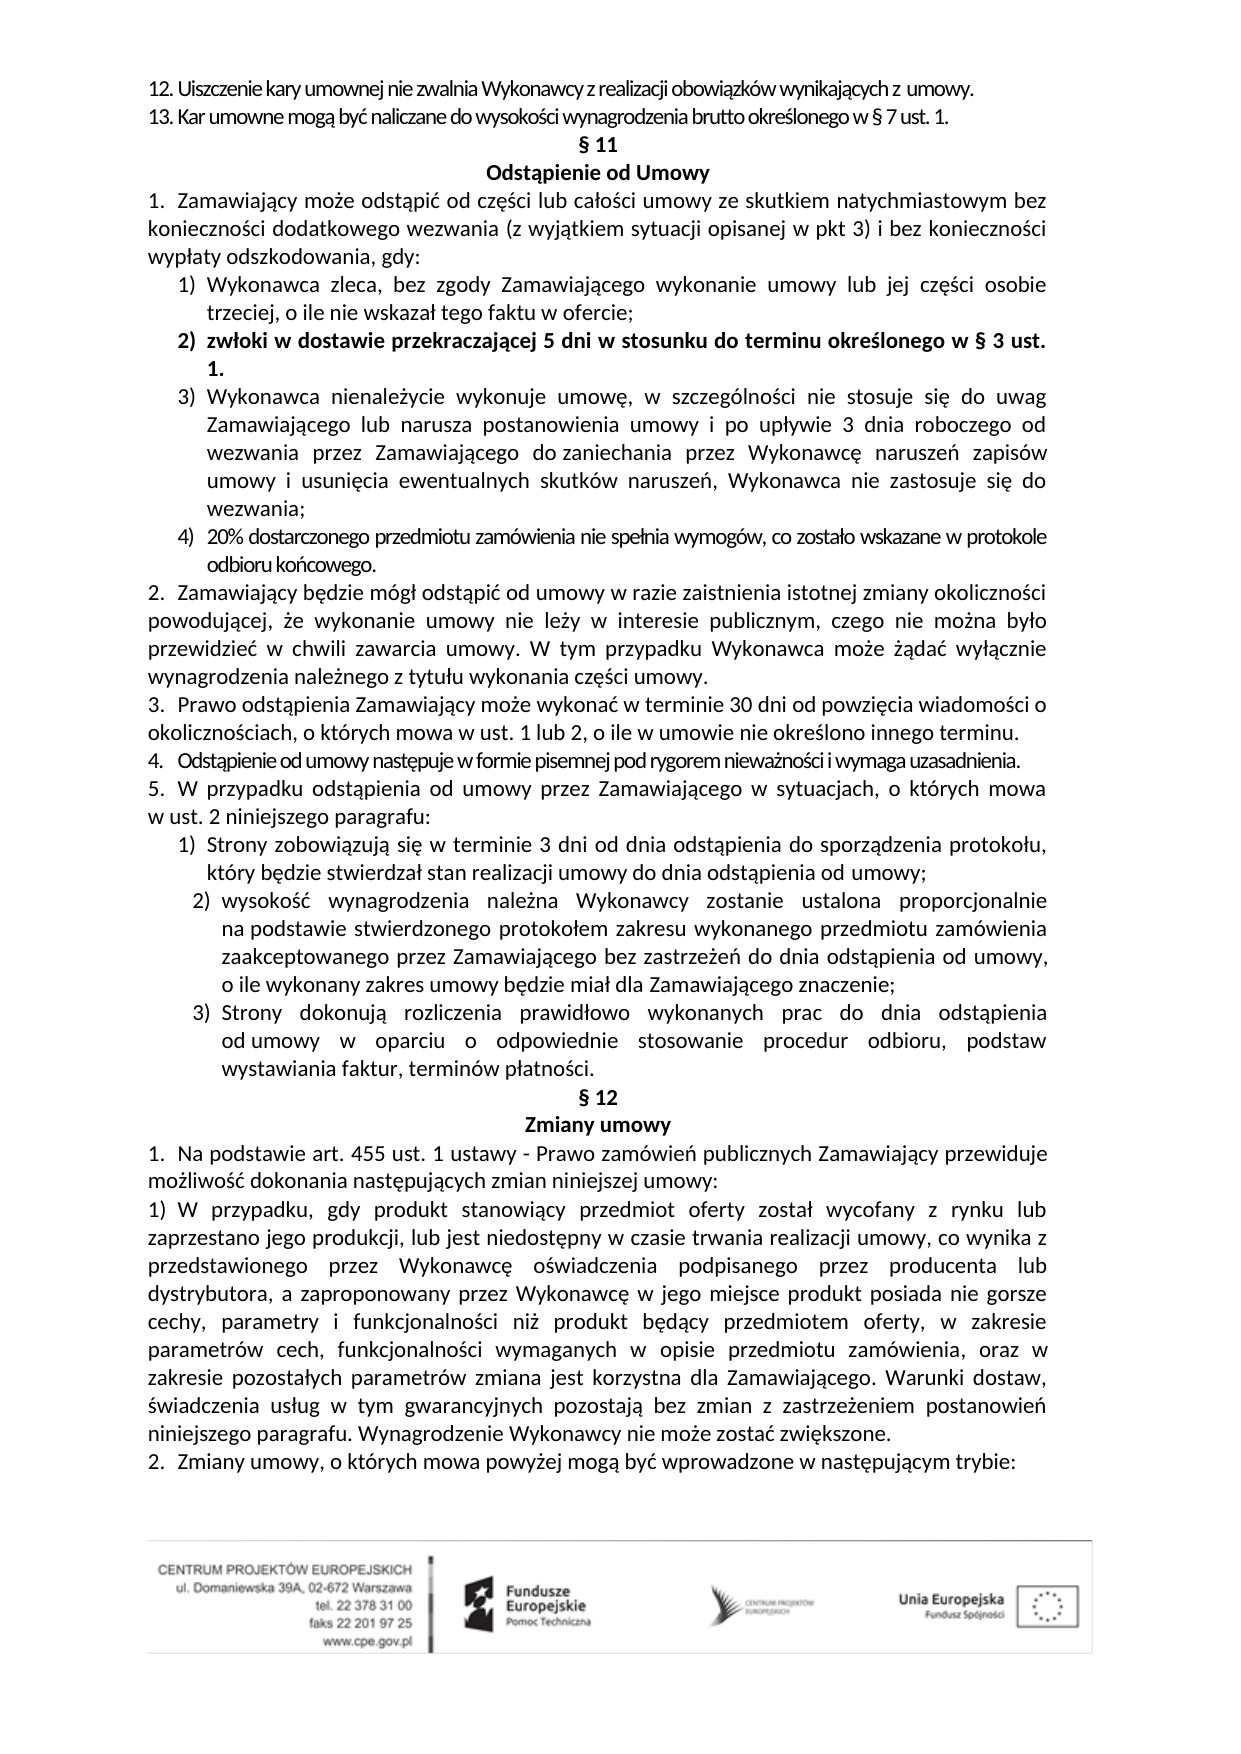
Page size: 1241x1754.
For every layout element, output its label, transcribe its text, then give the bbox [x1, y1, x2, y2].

list zwłoki w dostawie przekraczającej 5 dni w stosunku do terminu określonego w § 3 ust. 1. [177, 326, 1048, 382]
list Odstąpienie od umowy następuje w formie pisemnej pod rygorem nieważności i wymaga uzasadnienia. [148, 746, 1048, 774]
list 20% dostarczonego przedmiotu zamówienia nie spełnia wymogów, co zostało wskazane w protokole odbioru końcowego. [177, 522, 1048, 578]
list Zamawiający może odstąpić od części lub całości umowy ze skutkiem natychmiastowym bez konieczności dodatkowego wezwania (z wyjątkiem sytuacji opisanej w pkt 3) i bez konieczności wypłaty odszkodowania, gdy: [148, 186, 1048, 270]
text § 11 [148, 130, 1048, 158]
list Wykonawca nienależycie wykonuje umowę, w szczególności nie stosuje się do uwag Zamawiającego lub narusza postanowienia umowy i po upływie 3 dnia roboczego od wezwania przez Zamawiającego do zaniechania przez Wykonawcę naruszeń zapisów umowy i usunięcia ewentualnych skutków naruszeń, Wykonawca nie zastosuje się do wezwania; [177, 382, 1048, 522]
text Odstąpienie od Umowy [148, 158, 1048, 186]
list Na podstawie art. 455 ust. 1 ustawy - Prawo zamówień publicznych Zamawiający przewiduje możliwość dokonania następujących zmian niniejszej umowy: [148, 1139, 1048, 1195]
list W przypadku, gdy produkt stanowiący przedmiot oferty został wycofany z rynku lub zaprzestano jego produkcji, lub jest niedostępny w czasie trwania realizacji umowy, co wynika z przedstawionego przez Wykonawcę oświadczenia podpisanego przez producenta lub dystrybutora, a zaproponowany przez Wykonawcę w jego miejsce produkt posiada nie gorsze cechy, parametry i funkcjonalności niż produkt będący przedmiotem oferty, w zakresie parametrów cech, funkcjonalności wymaganych w opisie przedmiotu zamówienia, oraz w zakresie pozostałych parametrów zmiana jest korzystna dla Zamawiającego. Warunki dostaw, świadczenia usług w tym gwarancyjnych pozostają bez zmian z zastrzeżeniem postanowień niniejszego paragrafu. Wynagrodzenie Wykonawcy nie może zostać zwiększone. [148, 1195, 1048, 1447]
list Zmiany umowy, o których mowa powyżej mogą być wprowadzone w następującym trybie: [148, 1447, 1048, 1475]
list wysokość wynagrodzenia należna Wykonawcy zostanie ustalona proporcjonalnie na podstawie stwierdzonego protokołem zakresu wykonanego przedmiotu zamówienia zaakceptowanego przez Zamawiającego bez zastrzeżeń do dnia odstąpienia od umowy, o ile wykonany zakres umowy będzie miał dla Zamawiającego znaczenie; [192, 886, 1048, 998]
list Uiszczenie kary umownej nie zwalnia Wykonawcy z realizacji obowiązków wynikających z umowy. [148, 74, 1048, 102]
list Kar umowne mogą być naliczane do wysokości wynagrodzenia brutto określonego w § 7 ust. 1. [148, 102, 1048, 130]
list Strony dokonują rozliczenia prawidłowo wykonanych prac do dnia odstąpienia od umowy w oparciu o odpowiednie stosowanie procedur odbioru, podstaw wystawiania faktur, terminów płatności. [192, 998, 1048, 1083]
list Strony zobowiązują się w terminie 3 dni od dnia odstąpienia do sporządzenia protokołu, który będzie stwierdzał stan realizacji umowy do dnia odstąpienia od umowy; [177, 830, 1048, 886]
picture [147, 1540, 1094, 1655]
text § 12 [148, 1083, 1048, 1111]
list W przypadku odstąpienia od umowy przez Zamawiającego w sytuacjach, o których mowa w ust. 2 niniejszego paragrafu: [148, 774, 1048, 830]
list Zamawiający będzie mógł odstąpić od umowy w razie zaistnienia istotnej zmiany okoliczności powodującej, że wykonanie umowy nie leży w interesie publicznym, czego nie można było przewidzieć w chwili zawarcia umowy. W tym przypadku Wykonawca może żądać wyłącznie wynagrodzenia należnego z tytułu wykonania części umowy. [148, 578, 1048, 690]
list Prawo odstąpienia Zamawiający może wykonać w terminie 30 dni od powzięcia wiadomości o okolicznościach, o których mowa w ust. 1 lub 2, o ile w umowie nie określono innego terminu. [148, 690, 1048, 746]
text Zmiany umowy [148, 1111, 1048, 1139]
list Wykonawca zleca, bez zgody Zamawiającego wykonanie umowy lub jej części osobie trzeciej, o ile nie wskazał tego faktu w ofercie; [177, 270, 1048, 326]
